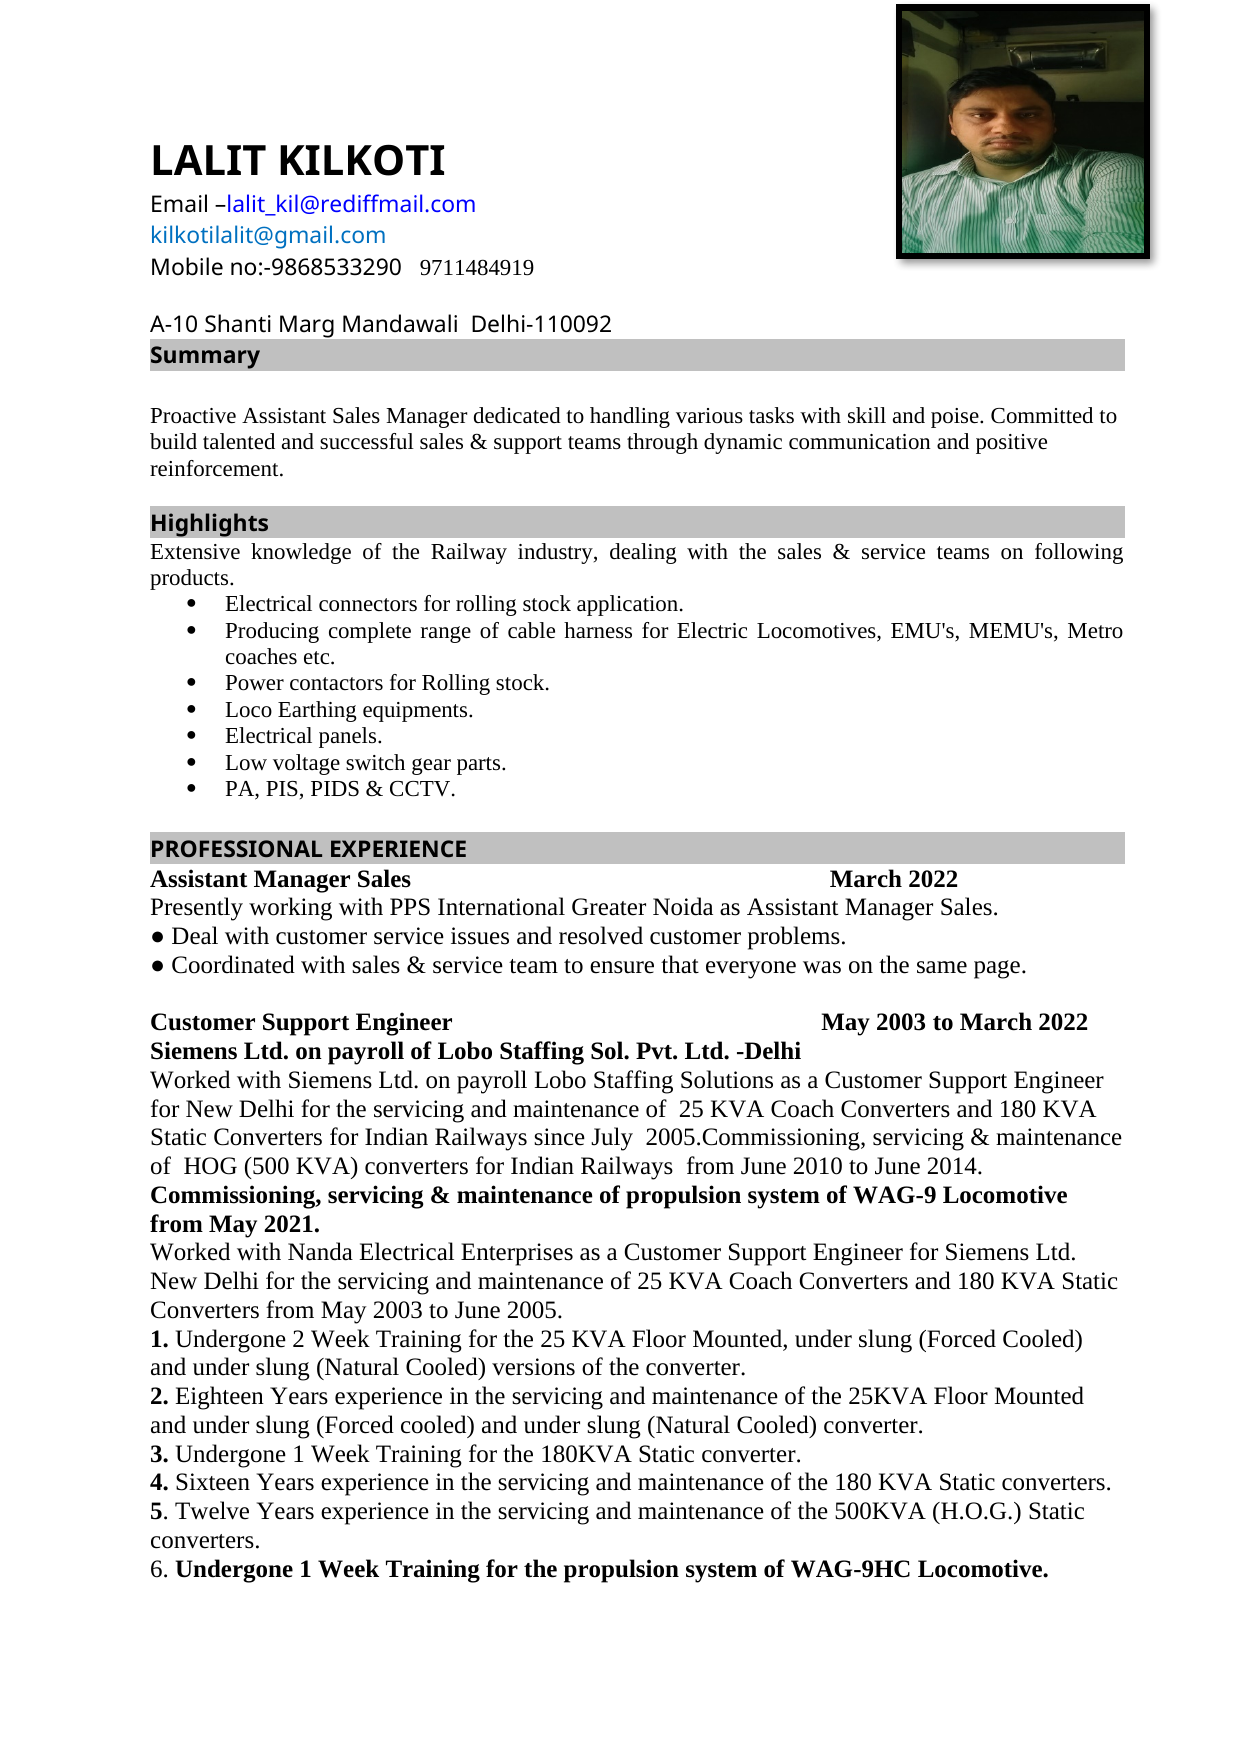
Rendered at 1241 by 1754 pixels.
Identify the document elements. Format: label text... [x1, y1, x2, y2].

text Highlights [150, 506, 1125, 538]
text Siemens Ltd. on payroll of Lobo Staffing Sol. Pvt. Ltd. -Delhi [150, 1036, 1125, 1065]
text PROFESSIONAL EXPERIENCE [150, 832, 1125, 864]
text Presently working with PPS International Greater Noida as Assistant Manager Sales. [150, 892, 1125, 921]
text ● Deal with customer service issues and resolved customer problems. [150, 921, 1125, 950]
list Power contactors for Rolling stock. [187, 669, 1125, 696]
text Extensive knowledge of the Railway industry, dealing with the sales & service teams on following products. [150, 538, 1125, 590]
text Worked with Nanda Electrical Enterprises as a Customer Support Engineer for Siemens Ltd. New Delhi for the servicing and maintenance of 25 KVA Coach Converters and 180 KVA Static Converters from May 2003 to June 2005. 1. Undergone 2 Week Training for the 25 KVA Floor Mounted, under slung (Forced Cooled) and under slung (Natural Cooled) versions of the converter. 2. Eighteen Years experience in the servicing and maintenance of the 25KVA Floor Mounted and under slung (Forced cooled) and under slung (Natural Cooled) converter. 3. Undergone 1 Week Training for the 180KVA Static converter. 4. Sixteen Years experience in the servicing and maintenance of the 180 KVA Static converters. [150, 1237, 1125, 1496]
text kilkotilalit@gmail.com [150, 219, 895, 251]
text 5. Twelve Years experience in the servicing and maintenance of the 500KVA (H.O.G.) Static converters. [150, 1496, 1125, 1554]
list Electrical panels. [187, 722, 1125, 748]
list Producing complete range of cable harness for Electric Locomotives, EMU's, MEMU's, Metro coaches etc. [187, 617, 1125, 669]
text Proactive Assistant Sales Manager dedicated to handling various tasks with skill and poise. Committed to build talented and successful sales & support teams through dynamic communication and positive reinforcement. [150, 402, 1125, 481]
text 6. Undergone 1 Week Training for the propulsion system of WAG-9HC Locomotive. [150, 1554, 1125, 1611]
text LALIT KILKOTI [150, 131, 895, 188]
text Assistant Manager Sales March 2022 [150, 864, 1125, 892]
list Loco Earthing equipments. [187, 696, 1125, 722]
text Customer Support Engineer May 2003 to March 2022 [150, 1007, 1125, 1036]
list Electrical connectors for rolling stock application. [187, 590, 1125, 617]
text Commissioning, servicing & maintenance of propulsion system of WAG-9 Locomotive from May 2021. [150, 1180, 1125, 1237]
text Worked with Siemens Ltd. on payroll Lobo Staffing Solutions as a Customer Support Engineer for New Delhi for the servicing and maintenance of 25 KVA Coach Converters and 180 KVA Static Converters for Indian Railways since July 2005.Commissioning, servicing & maintenance of HOG (500 KVA) converters for Indian Railways from June 2010 to June 2014. [150, 1065, 1125, 1180]
text Email –lalit_kil@rediffmail.com [150, 188, 895, 219]
text ● Coordinated with sales & service team to ensure that everyone was on the same page. [150, 950, 1125, 979]
list PA, PIS, PIDS & CCTV. [187, 775, 1125, 801]
text A-10 Shanti Marg Mandawali Delhi-110092 [150, 308, 1125, 339]
text Summary [150, 339, 1125, 371]
picture [902, 11, 1144, 253]
list Low voltage switch gear parts. [187, 748, 1125, 775]
text Mobile no:-9868533290 9711484919 [150, 251, 1125, 282]
